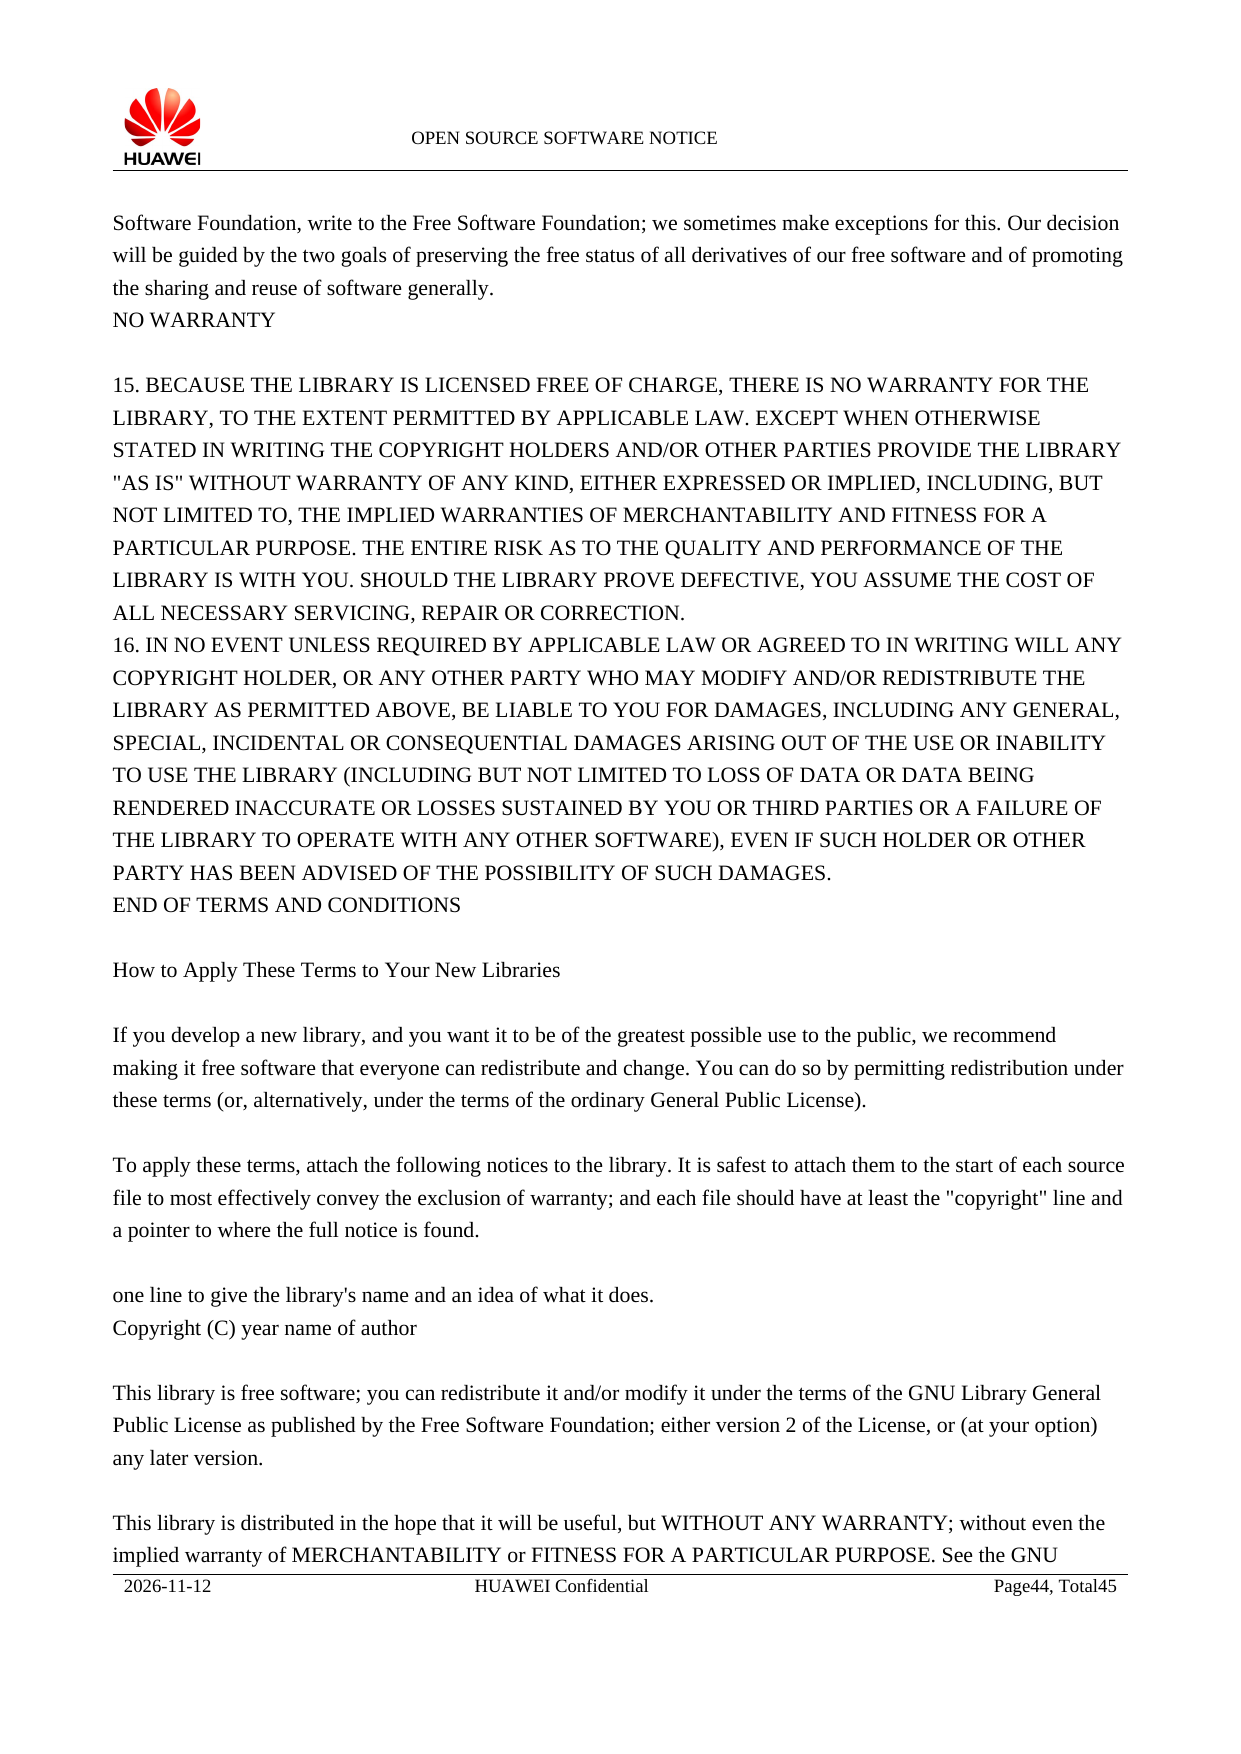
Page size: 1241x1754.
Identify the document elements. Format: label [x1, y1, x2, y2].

picture [124, 88, 201, 165]
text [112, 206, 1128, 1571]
